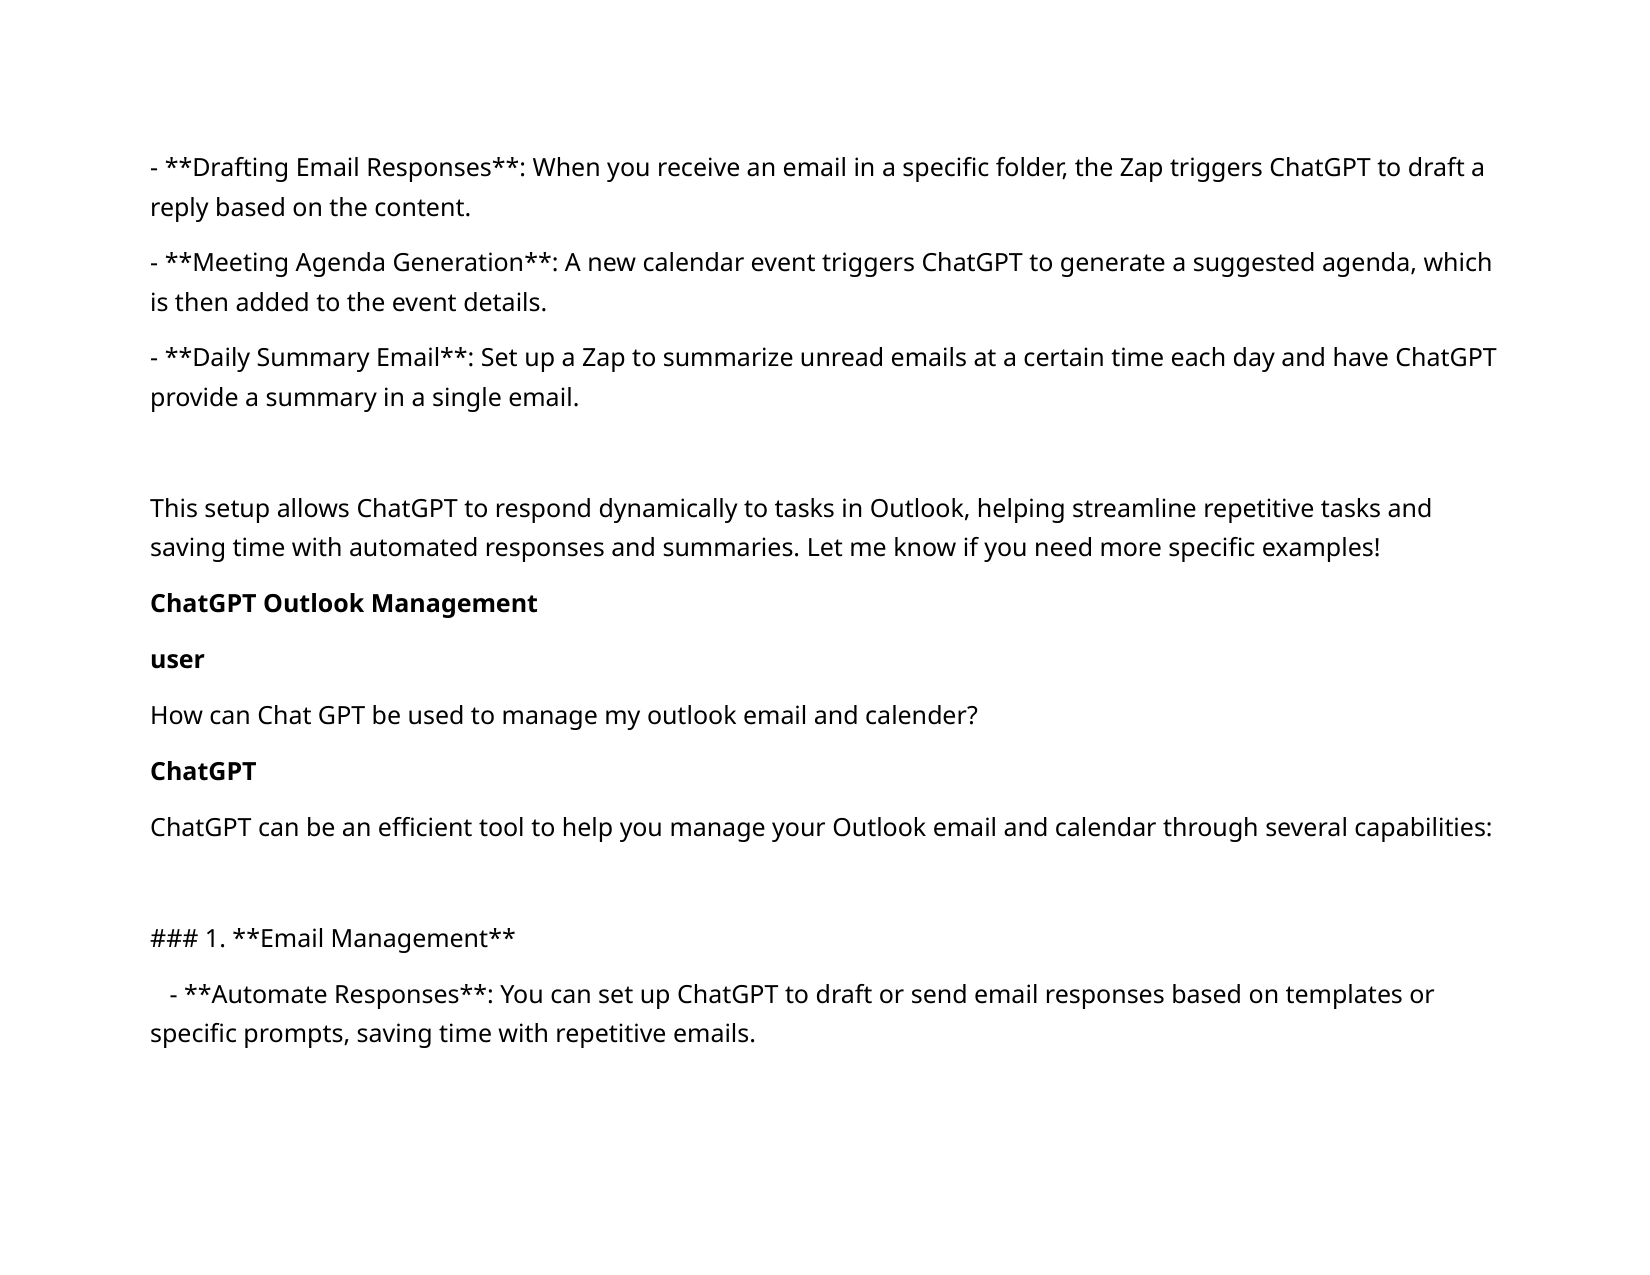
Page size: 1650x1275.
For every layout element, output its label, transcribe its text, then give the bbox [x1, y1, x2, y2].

text How can Chat GPT be used to manage my outlook email and calender? [150, 697, 1500, 732]
text - **Automate Responses**: You can set up ChatGPT to draft or send email responses based on templates or specific prompts, saving time with repetitive emails. [150, 977, 1500, 1050]
text ### 1. **Email Management** [150, 921, 1500, 955]
text ChatGPT Outlook Management [150, 586, 1500, 620]
text - **Meeting Agenda Generation**: A new calendar event triggers ChatGPT to generate a suggested agenda, which is then added to the event details. [150, 245, 1500, 318]
text This setup allows ChatGPT to respond dynamically to tasks in Outlook, helping streamline repetitive tasks and saving time with automated responses and summaries. Let me know if you need more specific examples! [150, 491, 1500, 564]
text - **Drafting Email Responses**: When you receive an email in a specific folder, the Zap triggers ChatGPT to draft a reply based on the content. [150, 150, 1500, 223]
text ChatGPT can be an efficient tool to help you manage your Outlook email and calendar through several capabilities: [150, 809, 1500, 843]
text user [150, 642, 1500, 676]
text - **Daily Summary Email**: Set up a Zap to summarize unread emails at a certain time each day and have ChatGPT provide a summary in a single email. [150, 340, 1500, 413]
text ChatGPT [150, 753, 1500, 787]
